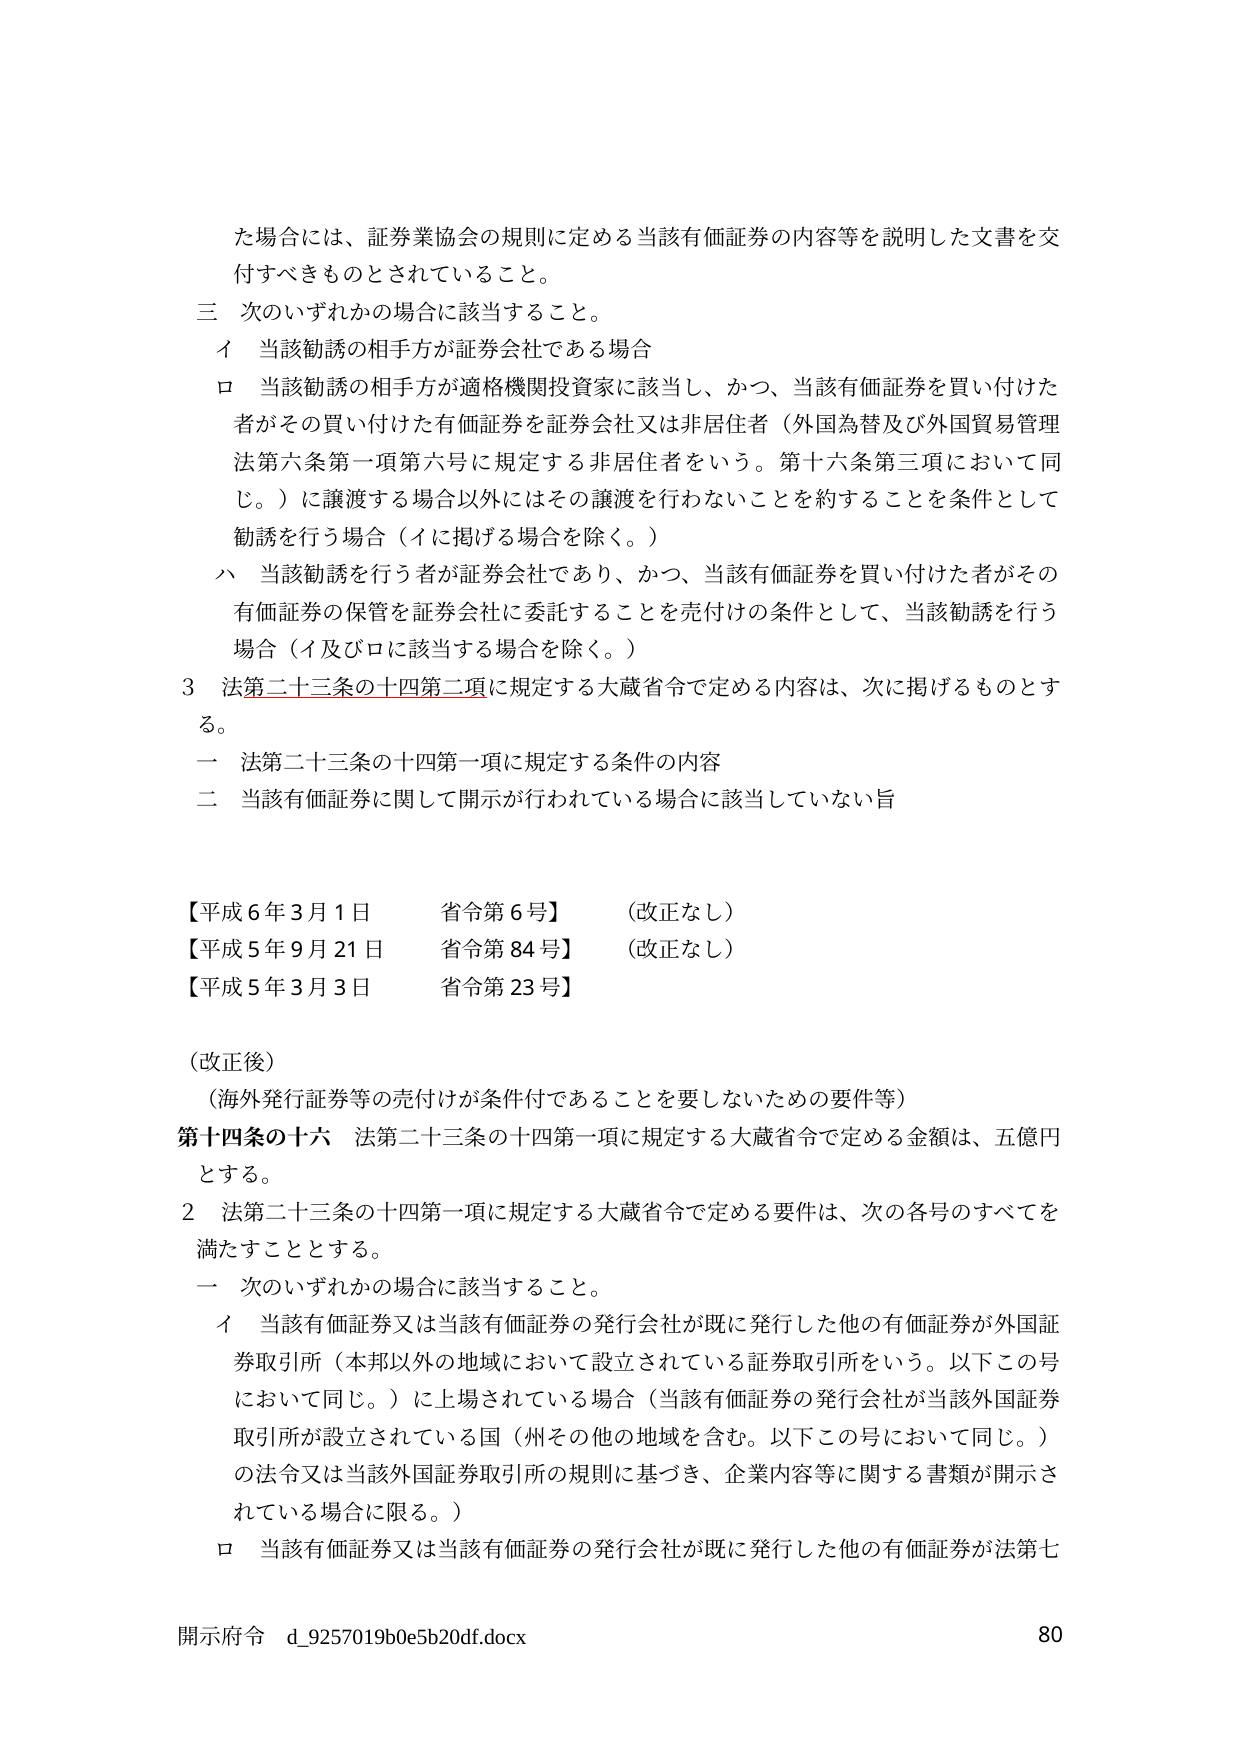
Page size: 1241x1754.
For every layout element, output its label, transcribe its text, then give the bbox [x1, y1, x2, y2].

text 三 次のいずれかの場合に該当すること。 [196, 292, 1063, 329]
text 【平成5年3月3日 省令第23号】 [177, 967, 1063, 1004]
text 一 法第二十三条の十四第一項に規定する条件の内容 [196, 742, 1063, 779]
text 【平成6年3月1日 省令第6号】 （改正なし） [177, 892, 1063, 929]
text イ 当該勧誘の相手方が証券会社である場合 [214, 329, 1063, 367]
text （改正後） [177, 1042, 1063, 1079]
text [214, 217, 1063, 292]
text イ 当該有価証券又は当該有価証券の発行会社が既に発行した他の有価証券が外国証券取引所（本邦以外の地域において設立されている証券取引所をいう。以下この号において同じ。）に上場されている場合（当該有価証券の発行会社が当該外国証券取引所が設立されている国（州その他の地域を含む。以下この号において同じ。）の法令又は当該外国証券取引所の規則に基づき、企業内容等に関する書類が開示されている場合に限る。） [214, 1304, 1063, 1529]
text 第十四条の十六 法第二十三条の十四第一項に規定する大蔵省令で定める金額は、五億円とする。 [177, 1117, 1063, 1192]
text ３ 法第二十三条の十四第二項に規定する大蔵省令で定める内容は、次に掲げるものとする。 [177, 667, 1063, 742]
text （海外発行証券等の売付けが条件付であることを要しないための要件等） [196, 1079, 1063, 1117]
text ２ 法第二十三条の十四第一項に規定する大蔵省令で定める要件は、次の各号のすべてを満たすこととする。 [177, 1192, 1063, 1267]
text 【平成5年9月21日 省令第84号】 （改正なし） [177, 929, 1063, 967]
text ハ 当該勧誘を行う者が証券会社であり、かつ、当該有価証券を買い付けた者がその有価証券の保管を証券会社に委託することを売付けの条件として、当該勧誘を行う場合（イ及びロに該当する場合を除く。） [214, 554, 1063, 667]
text ロ 当該勧誘の相手方が適格機関投資家に該当し、かつ、当該有価証券を買い付けた者がその買い付けた有価証券を証券会社又は非居住者（外国為替及び外国貿易管理法第六条第一項第六号に規定する非居住者をいう。第十六条第三項において同じ。）に譲渡する場合以外にはその譲渡を行わないことを約することを条件として勧誘を行う場合（イに掲げる場合を除く。） [214, 367, 1063, 554]
text 一 次のいずれかの場合に該当すること。 [196, 1267, 1063, 1304]
text 二 当該有価証券に関して開示が行われている場合に該当していない旨 [196, 779, 1063, 817]
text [214, 1529, 1063, 1567]
